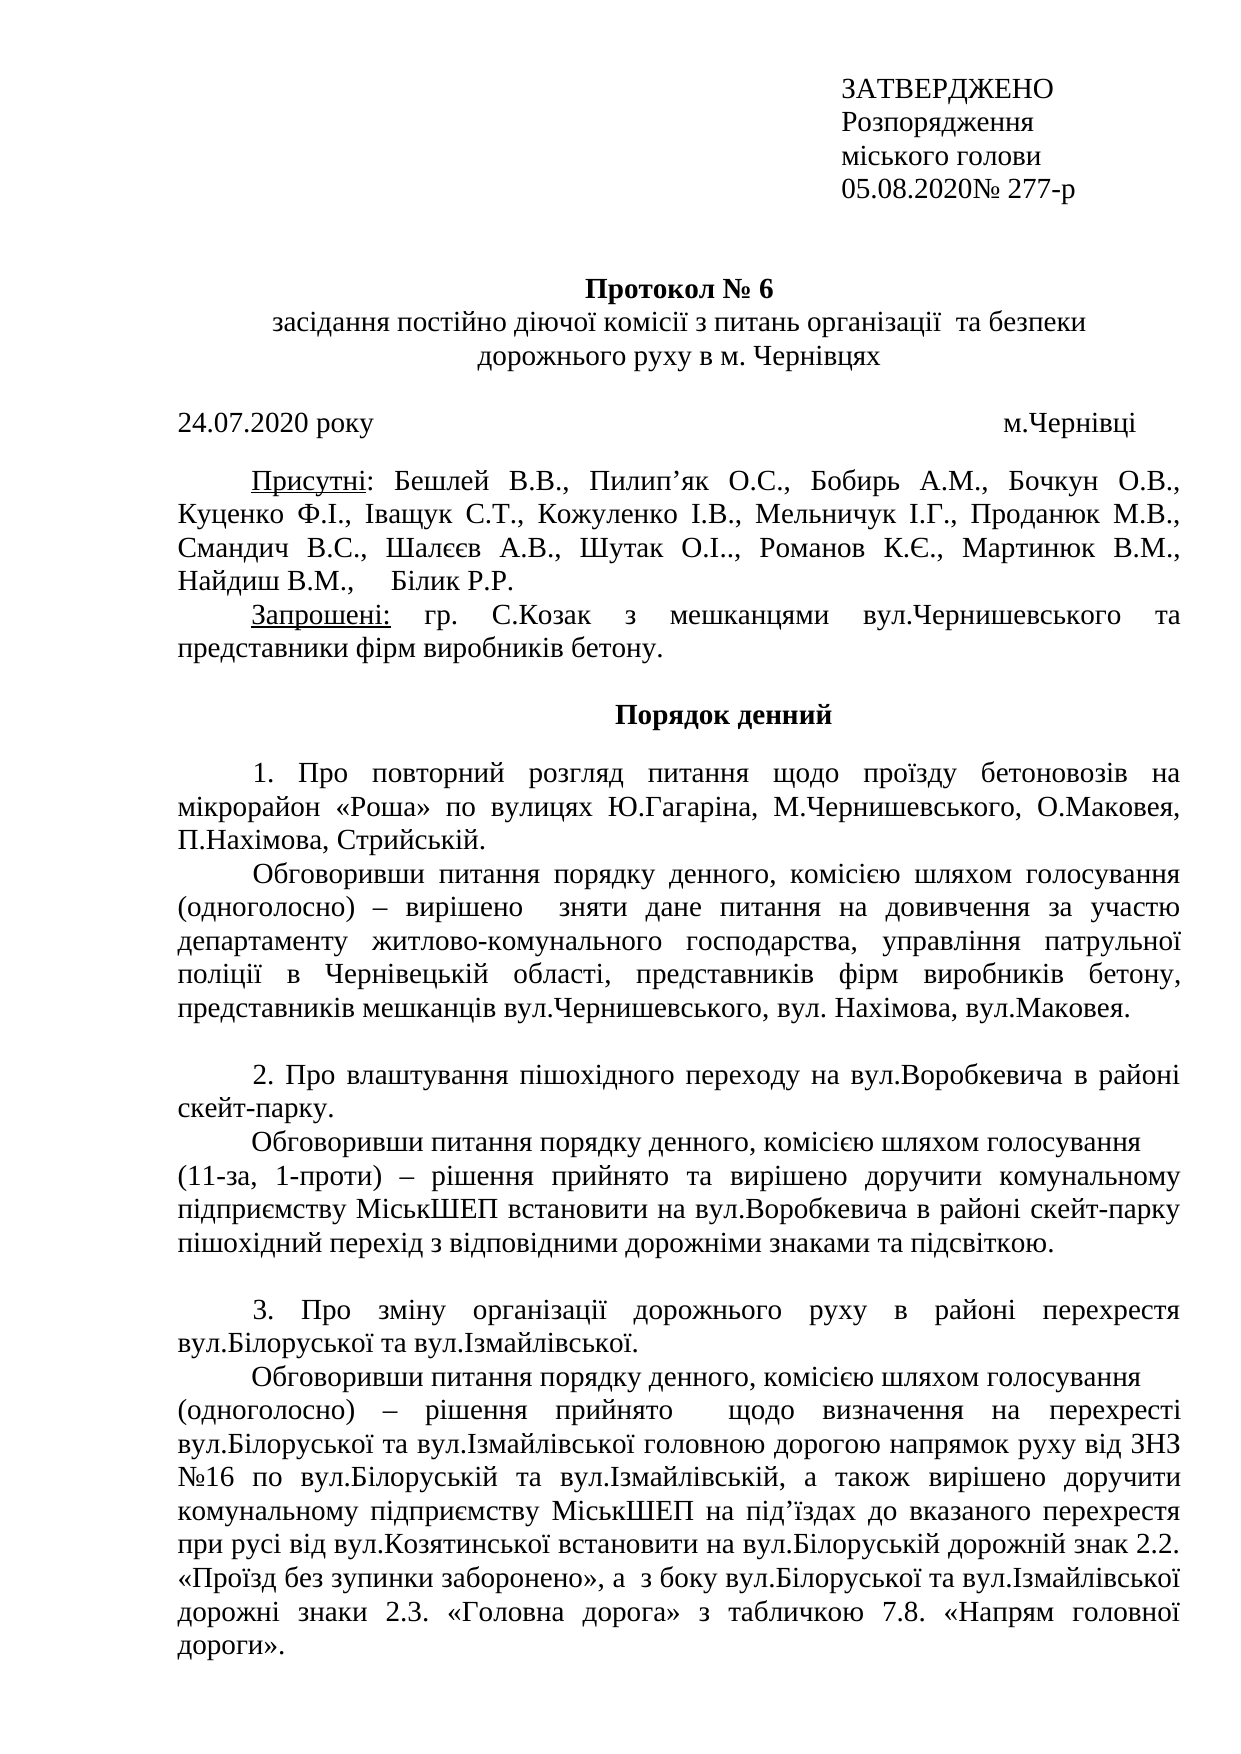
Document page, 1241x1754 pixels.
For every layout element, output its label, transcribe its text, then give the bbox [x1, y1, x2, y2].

text Обговоривши питання порядку денного, комісією шляхом голосування (одноголосно) – вирішено зняти дане питання на довивчення за участю департаменту житлово-комунального господарства, управління патрульної поліції в Чернівецькій області, представників фірм виробників бетону, представників мешканців вул.Чернишевського, вул. Нахімова, вул.Маковея. [177, 856, 1181, 1023]
text 2. Про влаштування пішохідного переходу на вул.Воробкевича в районі скейт-парку. [177, 1057, 1181, 1124]
text 24.07.2020 року м.Чернівці [177, 405, 1181, 439]
text Запрошені: гр. С.Козак з мешканцями вул.Чернишевського та представники фірм виробників бетону. [177, 597, 1181, 664]
text засідання постійно діючої комісії з питань організації та безпеки [177, 304, 1181, 338]
text ЗАТВЕРДЖЕНО [177, 71, 1181, 104]
text Обговоривши питання порядку денного, комісією шляхом голосування (11-за, 1-проти) – рішення прийнято та вирішено доручити комунальному підприємству МіськШЕП встановити на вул.Воробкевича в районі скейт-парку пішохідний перехід з відповідними дорожніми знаками та підсвіткою. [177, 1124, 1181, 1258]
text дорожнього руху в м. Чернівцях [177, 338, 1181, 372]
text Присутні: Бешлей В.В., Пилип’як О.С., Бобирь А.М., Бочкун О.В., Куценко Ф.І., Іващук С.Т., Кожуленко І.В., Мельничук І.Г., Проданюк М.В., Смандич В.С., Шалєєв А.В., Шутак О.І.., Романов К.Є., Мартинюк В.М., Найдиш В.М., Білик Р.Р. [177, 463, 1181, 597]
text 3. Про зміну організації дорожнього руху в районі перехрестя вул.Білоруської та вул.Ізмайлівської. [177, 1292, 1181, 1359]
text Порядок денний [266, 697, 1181, 731]
text Протокол № 6 [177, 271, 1181, 304]
text міського голови [177, 138, 1181, 171]
text Обговоривши питання порядку денного, комісією шляхом голосування (одноголосно) – рішення прийнято щодо визначення на перехресті вул.Білоруської та вул.Ізмайлівської головною дорогою напрямок руху від ЗНЗ №16 по вул.Білоруській та вул.Ізмайлівській, а також вирішено доручити комунальному підприємству МіськШЕП на підʼїздах до вказаного перехрестя при русі від вул.Козятинської встановити на вул.Білоруській дорожній знак 2.2. «Проїзд без зупинки заборонено», а з боку вул.Білоруської та вул.Ізмайлівської дорожні знаки 2.3. «Головна дорога» з табличкою 7.8. «Напрям головної дороги». [177, 1359, 1181, 1661]
text Розпорядження [177, 104, 1181, 138]
text 05.08.2020№ 277-р [177, 171, 1181, 205]
text 1. Про повторний розгляд питання щодо проїзду бетоновозів на мікрорайон «Роша» по вулицях Ю.Гагаріна, М.Чернишевського, О.Маковея, П.Нахімова, Стрийській. [177, 755, 1181, 856]
